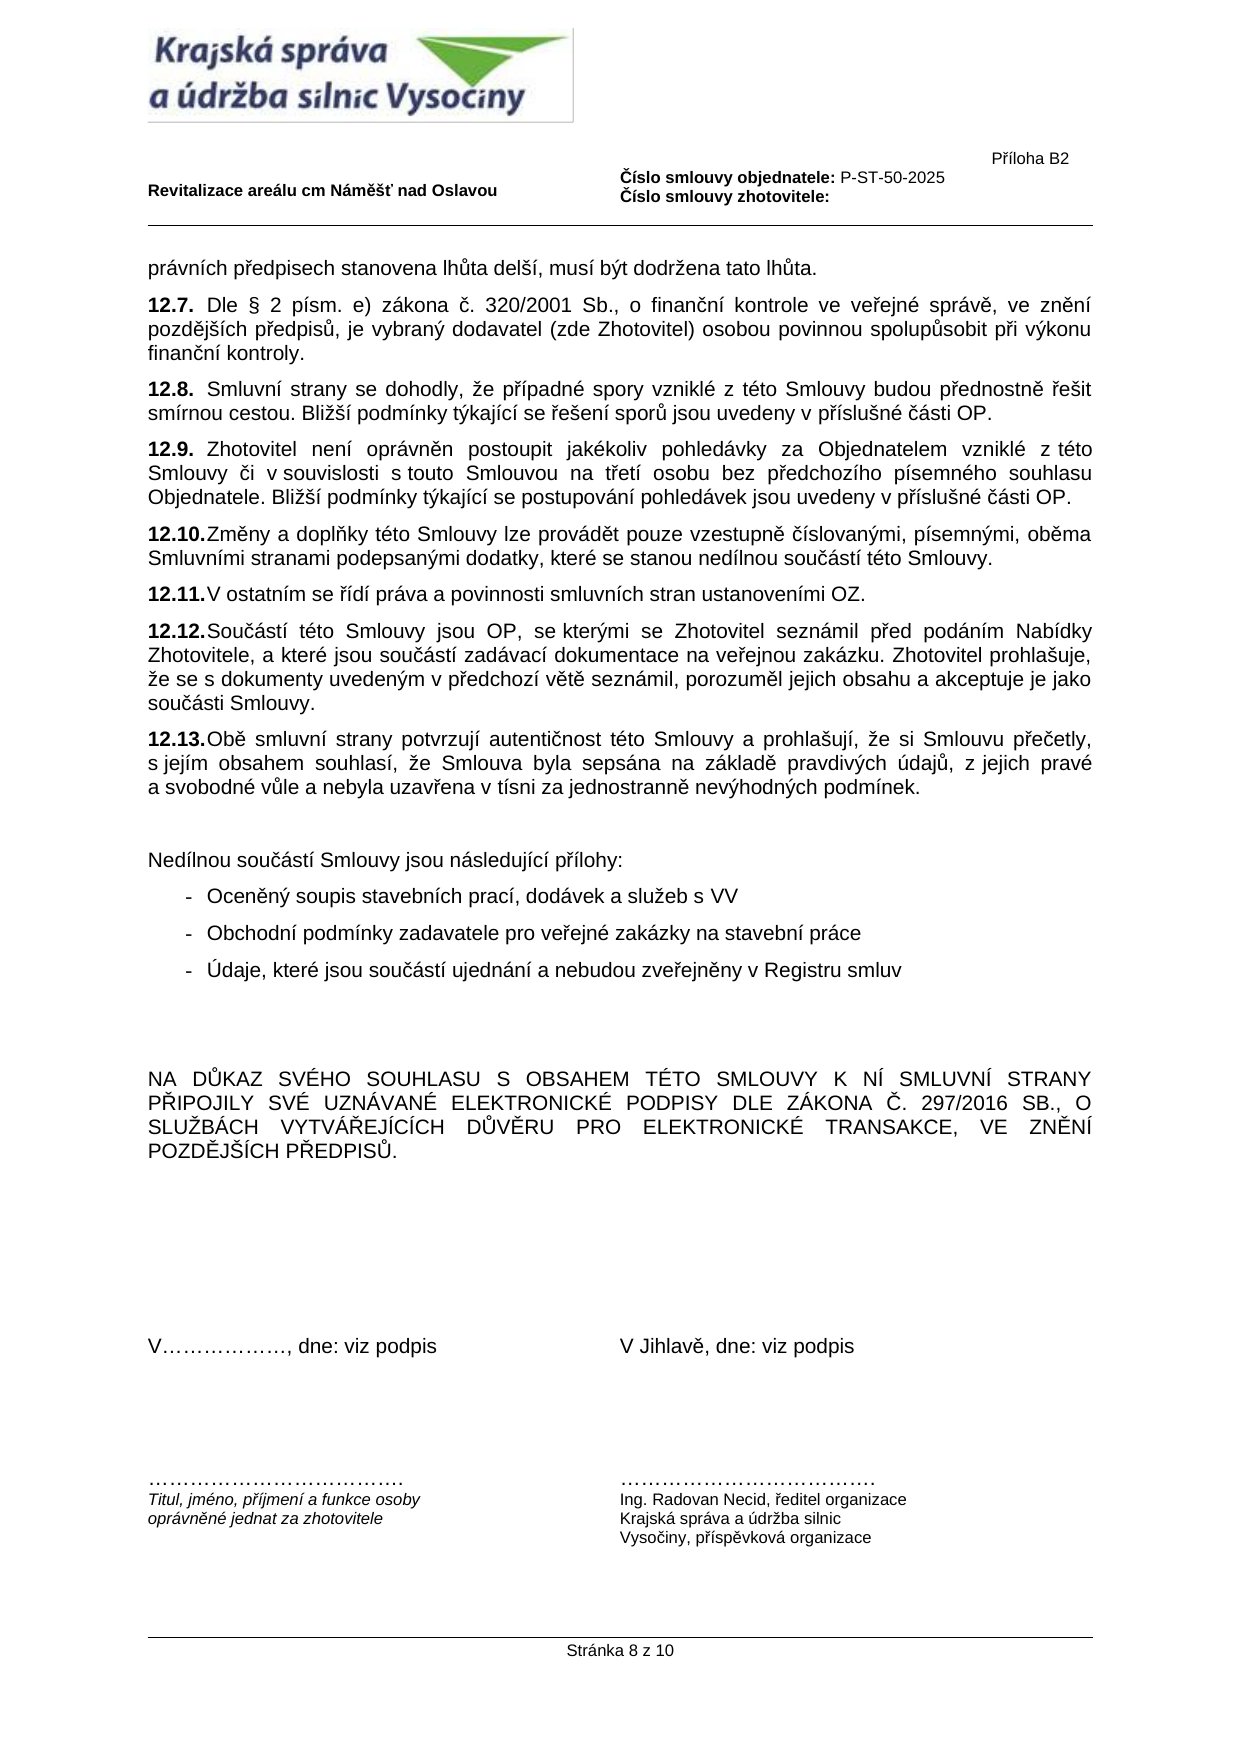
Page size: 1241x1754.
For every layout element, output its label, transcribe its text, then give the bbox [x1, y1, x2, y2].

list Údaje, které jsou součástí ujednání a nebudou zveřejněny v Registru smluv [185, 957, 1093, 982]
text Nedílnou součástí Smlouvy jsou následující přílohy: [148, 848, 1093, 872]
list V ostatním se řídí práva a povinnosti smluvních stran ustanoveními OZ. [148, 582, 1093, 606]
table_cell ………………………………. Ing. Radovan Necid, ředitel organizace Krajská správa a údržba silnic Vysočiny, příspěvková organizace [608, 1370, 1080, 1547]
list Obě smluvní strany potvrzují autentičnost této Smlouvy a prohlašují, že si Smlouvu přečetly, s jejím obsahem souhlasí, že Smlouva byla sepsána na základě pravdivých údajů, z jejich pravé a svobodné vůle a nebyla uzavřena v tísni za jednostranně nevýhodných podmínek. [148, 727, 1093, 799]
picture [147, 28, 574, 124]
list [148, 256, 1093, 280]
list Součástí této Smlouvy jsou OP, se kterými se Zhotovitel seznámil před podáním Nabídky Zhotovitele, a které jsou součástí zadávací dokumentace na veřejnou zakázku. Zhotovitel prohlašuje, že se s dokumenty uvedeným v předchozí větě seznámil, porozuměl jejich obsahu a akceptuje je jako součásti Smlouvy. [148, 618, 1093, 714]
list Zhotovitel není oprávněn postoupit jakékoliv pohledávky za Objednatelem vzniklé z této Smlouvy či v souvislosti s touto Smlouvou na třetí osobu bez předchozího písemného souhlasu Objednatele. Bližší podmínky týkající se postupování pohledávek jsou uvedeny v příslušné části OP. [148, 437, 1093, 509]
list Smluvní strany se dohodly, že případné spory vzniklé z této Smlouvy budou přednostně řešit smírnou cestou. Bližší podmínky týkající se řešení sporů jsou uvedeny v příslušné části OP. [148, 377, 1093, 425]
table_header V Jihlavě, dne: viz podpis [608, 1321, 1080, 1370]
list Změny a doplňky této Smlouvy lze provádět pouze vzestupně číslovanými, písemnými, oběma Smluvními stranami podepsanými dodatky, které se stanou nedílnou součástí této Smlouvy. [148, 522, 1093, 569]
list Oceněný soupis stavebních prací, dodávek a služeb s VV [185, 884, 1093, 908]
list Obchodní podmínky zadavatele pro veřejné zakázky na stavební práce [185, 921, 1093, 945]
table_header V………………, dne: viz podpis [136, 1321, 608, 1370]
table_cell ………………………………. Titul, jméno, příjmení a funkce osoby oprávněné jednat za zhotovitele [136, 1370, 608, 1547]
list Dle § 2 písm. e) zákona č. 320/2001 Sb., o finanční kontrole ve veřejné správě, ve znění pozdějších předpisů, je vybraný dodavatel (zde Zhotovitel) osobou povinnou spolupůsobit při výkonu finanční kontroly. [148, 292, 1093, 364]
text NA DŮKAZ SVÉHO SOUHLASU S OBSAHEM TÉTO smlouvy K NÍ SMLUVNÍ STRANY PŘIPOJILY SVÉ UZNÁVANÉ ELEKTRONICKÉ PODPISY DLE ZÁKONA Č. 297/2016 SB., O SLUŽBÁCH VYTVÁŘEJÍCÍCH DŮVĚRU PRO ELEKTRONICKÉ TRANSAKCE, VE ZNĚNÍ POZDĚJŠÍCH PŘEDPISŮ. [148, 1067, 1093, 1163]
